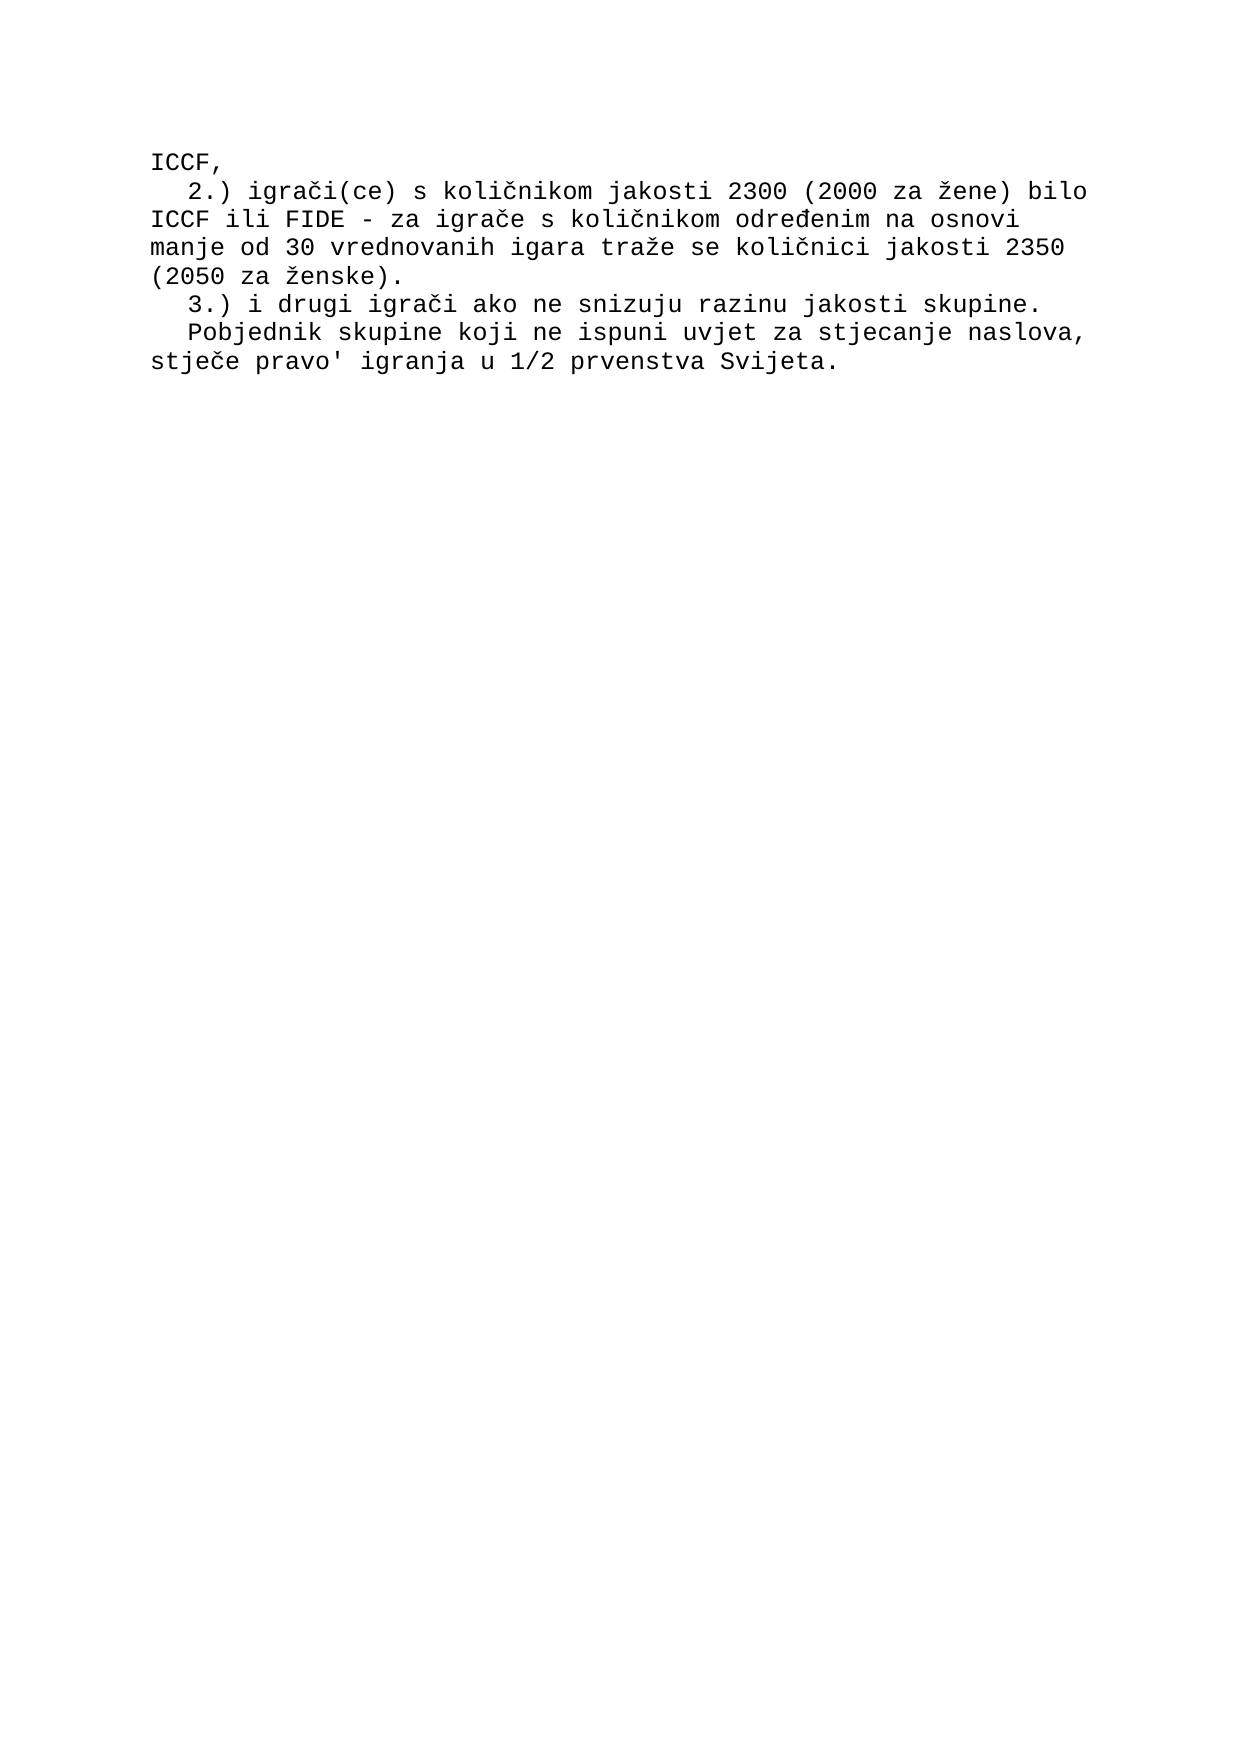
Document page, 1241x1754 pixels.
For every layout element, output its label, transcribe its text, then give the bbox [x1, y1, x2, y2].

text 3.) i drugi igrači ako ne snizuju razinu jakosti skupine. [150, 292, 1090, 320]
text 2.) igrači(ce) s količnikom jakosti 2300 (2000 za žene) bilo ICCF ili FIDE - za igrače s količnikom određenim na osnovi manje od 30 vrednovanih igara traže se količnici jakosti 2350 (2050 za ženske). [150, 178, 1090, 292]
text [150, 150, 1090, 178]
text stječe pravo' igranja u 1/2 prvenstva Svijeta. [150, 348, 1090, 377]
text Pobjednik skupine koji ne ispuni uvjet za stjecanje naslova, [150, 320, 1090, 348]
